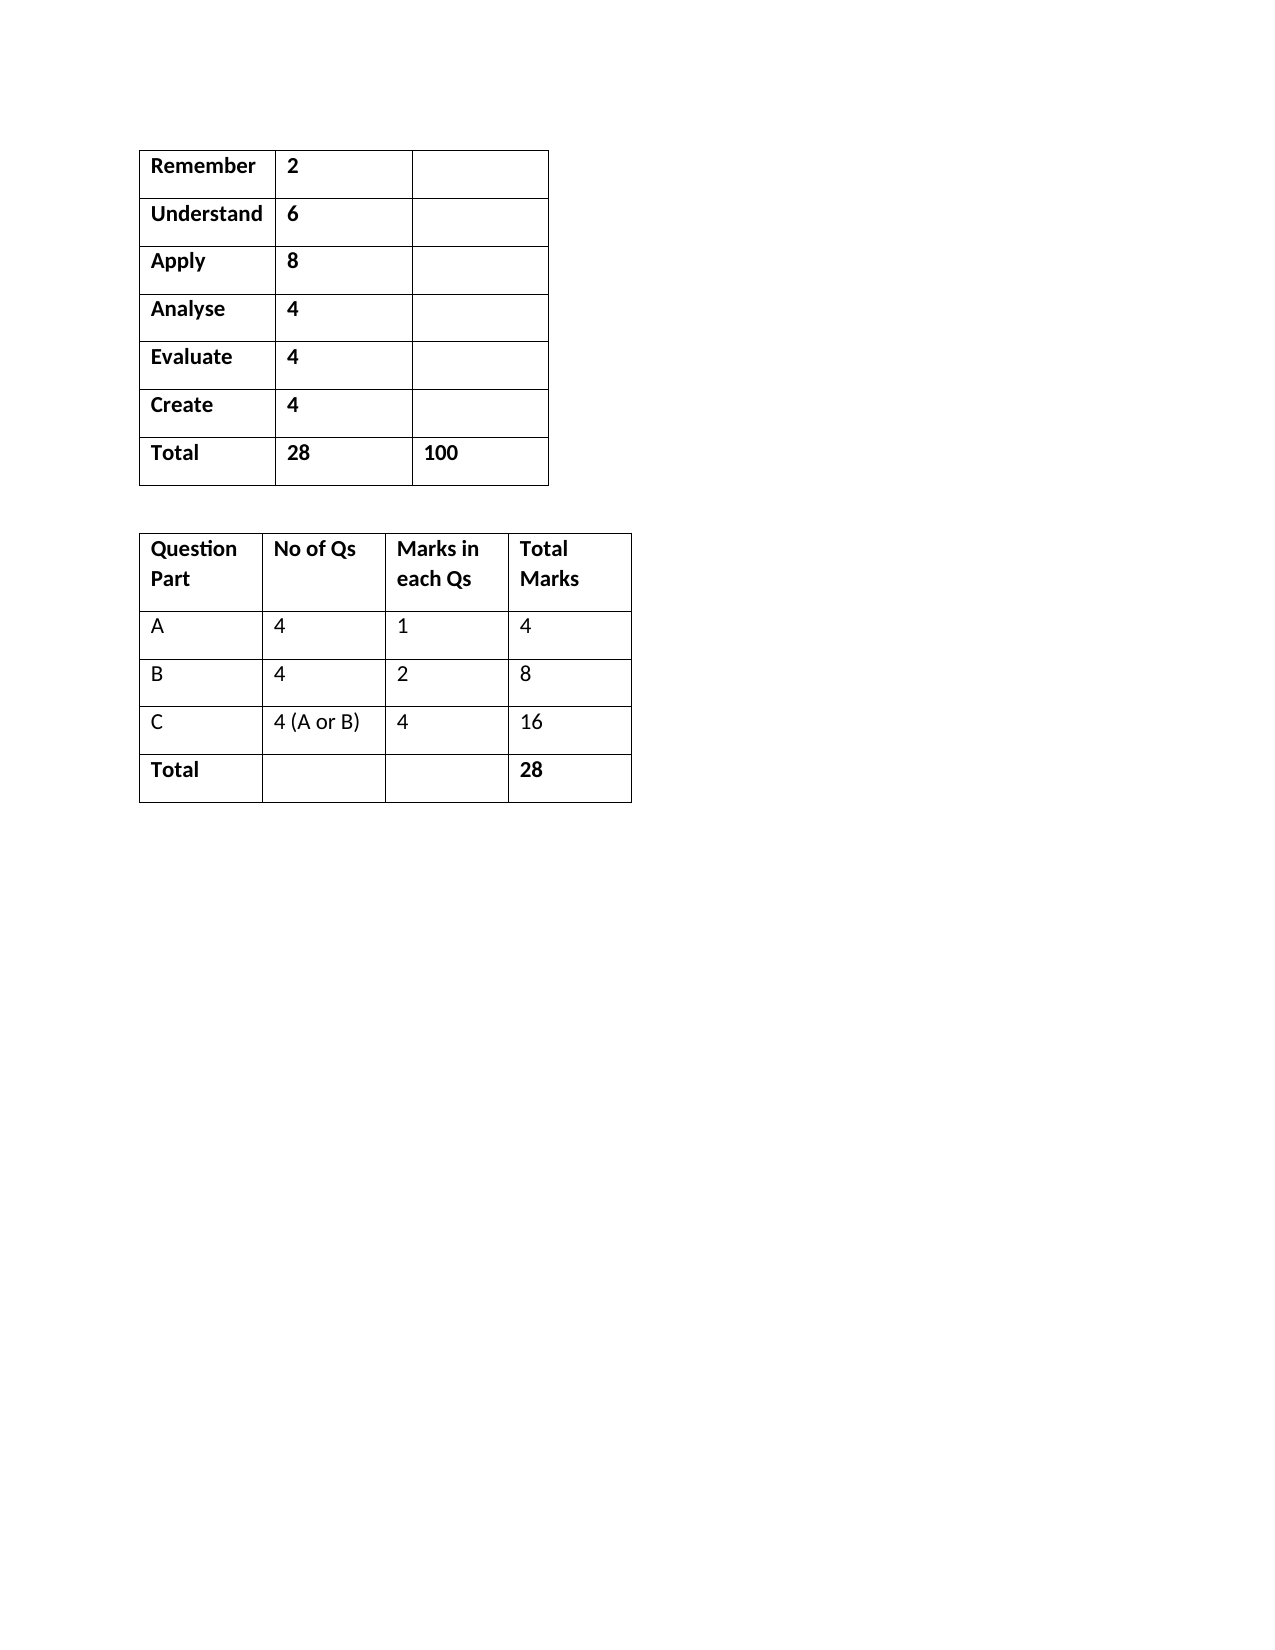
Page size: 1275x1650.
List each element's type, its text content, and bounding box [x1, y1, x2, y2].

table_cell A [140, 612, 262, 658]
table_cell [263, 755, 385, 802]
table_cell Total [140, 438, 275, 485]
table_cell 4 [276, 390, 412, 437]
table_cell 8 [509, 660, 631, 706]
table_cell Evaluate [140, 342, 275, 389]
table_cell 4 [276, 295, 412, 341]
table_cell Apply [140, 247, 275, 293]
table_cell 16 [509, 707, 631, 754]
table_cell 4 [386, 707, 508, 754]
table_cell Understand [140, 199, 275, 246]
table_header Question Part [140, 534, 262, 611]
table_cell Remember [140, 151, 275, 198]
table_cell [413, 390, 548, 437]
table_cell 4 [263, 660, 385, 706]
table_cell 6 [276, 199, 412, 246]
table_cell [413, 295, 548, 341]
table_cell [413, 247, 548, 293]
table_cell 4 [276, 342, 412, 389]
table_cell C [140, 707, 262, 754]
table_cell 100 [413, 438, 548, 485]
table_cell Total [140, 755, 262, 802]
table_cell 1 [386, 612, 508, 658]
table_cell 4 [509, 612, 631, 658]
table_cell 4 [263, 612, 385, 658]
table_cell 8 [276, 247, 412, 293]
table_cell 28 [509, 755, 631, 802]
table_cell B [140, 660, 262, 706]
table_cell Create [140, 390, 275, 437]
table_cell Analyse [140, 295, 275, 341]
table_header Total Marks [509, 534, 631, 611]
table_cell 2 [276, 151, 412, 198]
table_cell [413, 199, 548, 246]
table_cell [386, 755, 508, 802]
table_cell 4 (A or B) [263, 707, 385, 754]
table_cell [413, 342, 548, 389]
table_cell 2 [386, 660, 508, 706]
table_cell [413, 151, 548, 198]
table_header No of Qs [263, 534, 385, 611]
table_cell 28 [276, 438, 412, 485]
table_header Marks in each Qs [386, 534, 508, 611]
